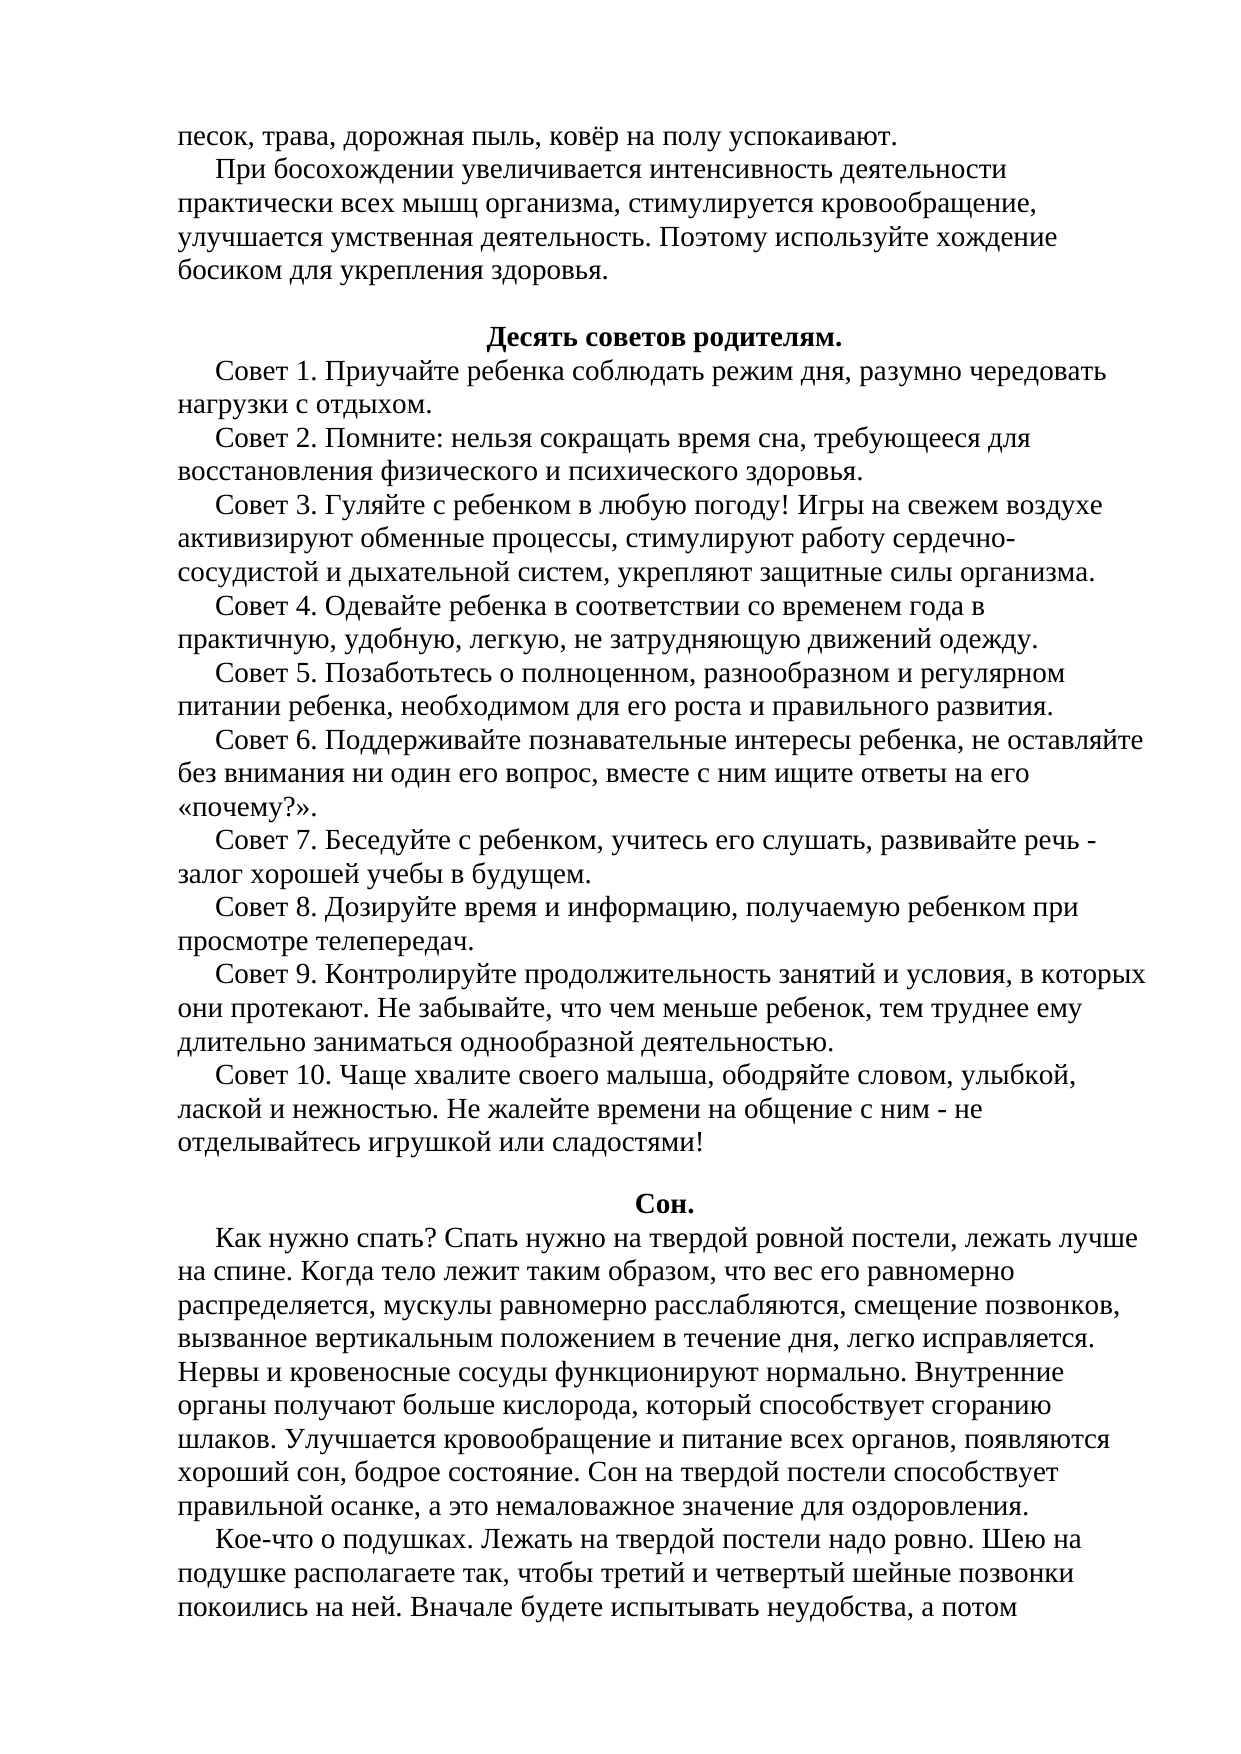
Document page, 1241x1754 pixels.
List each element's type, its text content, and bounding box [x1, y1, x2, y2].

text Совет 6. Поддерживайте познавательные интересы ребенка, не оставляйте без внимания ни один его вопрос, вместе с ним ищите ответы на его «почему?». [177, 722, 1152, 822]
text Совет 1. Приучайте ребенка соблюдать режим дня, разумно чередовать нагрузки с отдыхом. [177, 353, 1152, 420]
text Совет 2. Помните: нельзя сокращать время сна, требующееся для восстановления физического и психического здоровья. [177, 420, 1152, 487]
text Совет 8. Дозируйте время и информацию, получаемую ребенком при просмотре телепередач. [177, 889, 1152, 957]
text Совет 4. Одевайте ребенка в соответствии со временем года в практичную, удобную, легкую, не затрудняющую движений одежду. [177, 588, 1152, 655]
text Совет 7. Беседуйте с ребенком, учитесь его слушать, развивайте речь - залог хорошей учебы в будущем. [177, 822, 1152, 889]
text Десять советов родителям. [177, 319, 1152, 353]
text Совет 10. Чаще хвалите своего малыша, ободряйте словом, улыбкой, лаской и нежностью. Не жалейте времени на общение с ним - не отделывайтесь игрушкой или сладостями! [177, 1057, 1152, 1158]
text Как нужно спать? Спать нужно на твердой ровной постели, лежать лучше на спине. Когда тело лежит таким образом, что вес его равномерно распределяется, мускулы равномерно расслабляются, смещение позвонков, вызванное вертикальным положением в течение дня, легко исправляется. Нервы и кровеносные сосуды функционируют нормально. Внутренние органы получают больше кислорода, который способствует сгоранию шлаков. Улучшается кровообращение и питание всех органов, появляются хороший сон, бодрое состояние. Сон на твердой постели способствует правильной осанке, а это немаловажное значение для оздоровления. [177, 1220, 1152, 1522]
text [177, 118, 1152, 152]
text Совет 3. Гуляйте с ребенком в любую погоду! Игры на свежем воздухе активизируют обменные процессы, стимулируют работу сердечно-сосудистой и дыхательной систем, укрепляют защитные силы организма. [177, 487, 1152, 588]
text Совет 5. Позаботьтесь о полноценном, разнообразном и регулярном питании ребенка, необходимом для его роста и правильного развития. [177, 655, 1152, 722]
text При босохождении увеличивается интенсивность деятельности практически всех мышц организма, стимулируется кровообращение, улучшается умственная деятельность. Поэтому используйте хождение босиком для укрепления здоровья. [177, 152, 1152, 286]
text Совет 9. Контролируйте продолжительность занятий и условия, в которых они протекают. Не забывайте, что чем меньше ребенок, тем труднее ему длительно заниматься однообразной деятельностью. [177, 957, 1152, 1057]
text Сон. [177, 1186, 1152, 1220]
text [177, 1522, 1152, 1622]
